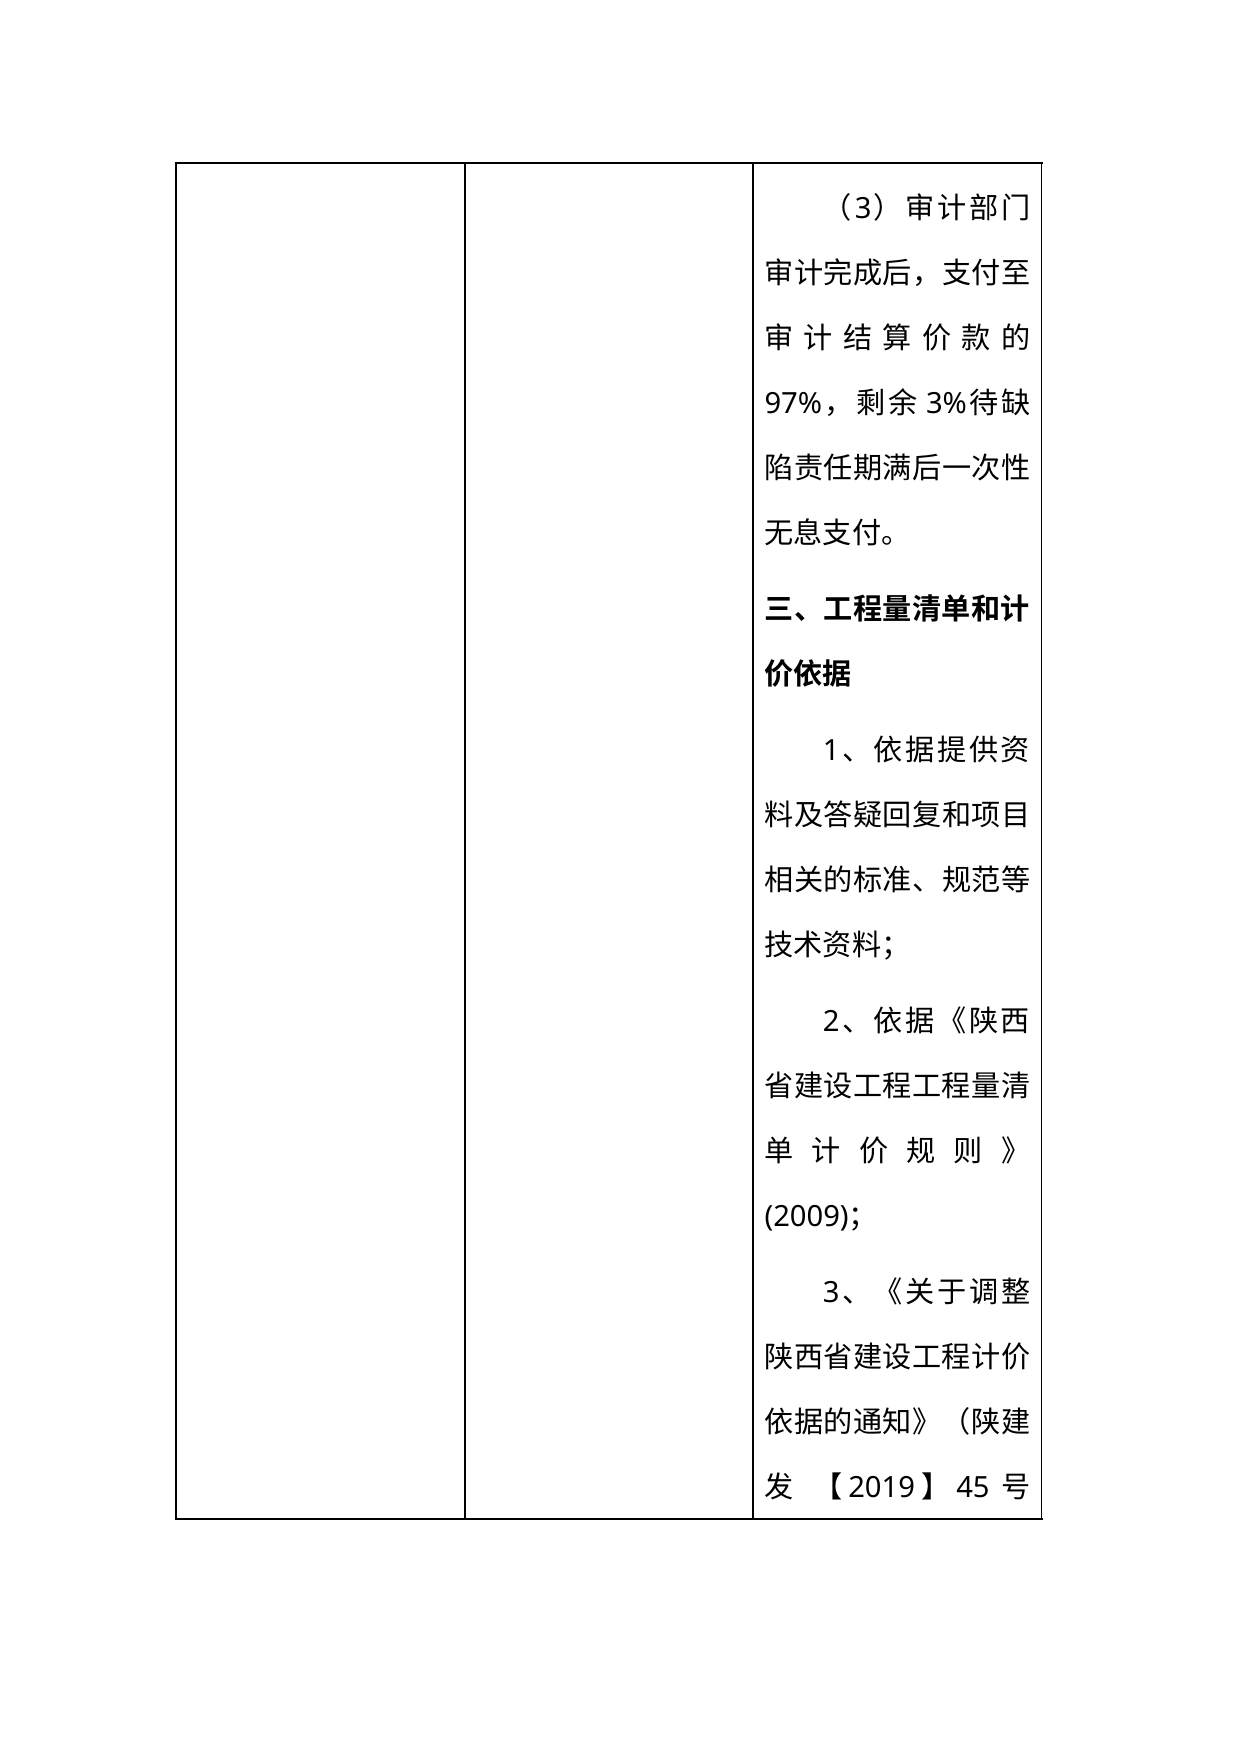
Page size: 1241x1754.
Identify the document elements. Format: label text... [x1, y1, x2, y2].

table_cell 1 [177, 164, 464, 1518]
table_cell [754, 164, 1041, 1518]
table_cell [466, 164, 752, 1518]
